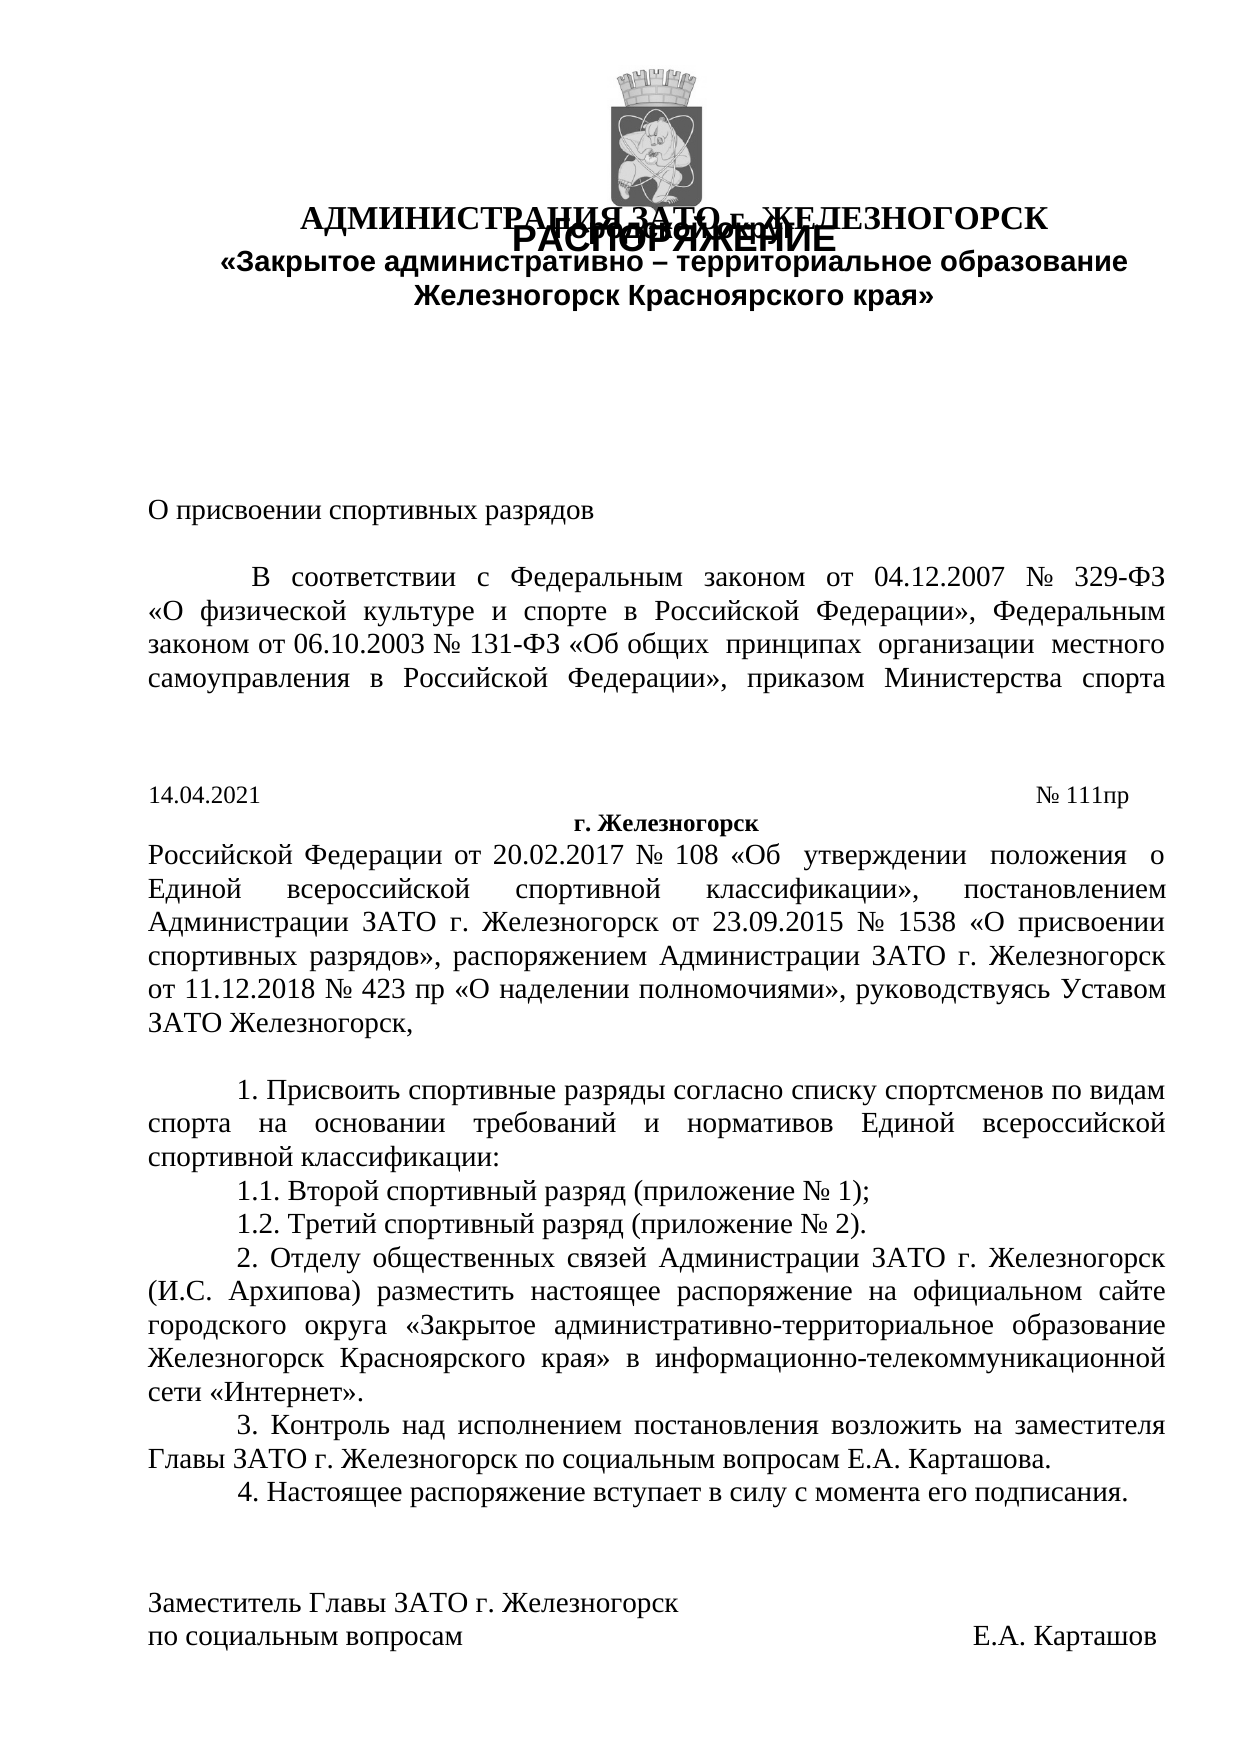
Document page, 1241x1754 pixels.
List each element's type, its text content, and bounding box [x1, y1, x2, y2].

text В соответствии с Федеральным законом от 04.12.2007 № 329-ФЗ «О физической культуре и спорте в Российской Федерации», Федеральным законом от 06.10.2003 № 131-ФЗ «Об общих принципах организации местного самоуправления в Российской Федерации», приказом Министерства спорта Российской Федерации от 20.02.2017 № 108 «Об утверждении положения о Единой всероссийской спортивной классификации», постановлением Администрации ЗАТО г. Железногорск от 23.09.2015 № 1538 «О присвоении спортивных разрядов», распоряжением Администрации ЗАТО г. Железногорск от 11.12.2018 № 423 пр «О наделении полномочиями», руководствуясь Уставом ЗАТО Железногорск, [148, 837, 1166, 1038]
text В соответствии с Федеральным законом от 04.12.2007 № 329-ФЗ «О физической культуре и спорте в Российской Федерации», Федеральным законом от 06.10.2003 № 131-ФЗ «Об общих принципах организации местного самоуправления в Российской Федерации», приказом Министерства спорта Российской Федерации от 20.02.2017 № 108 «Об утверждении положения о Единой всероссийской спортивной классификации», постановлением Администрации ЗАТО г. Железногорск от 23.09.2015 № 1538 «О присвоении спортивных разрядов», распоряжением Администрации ЗАТО г. Железногорск от 11.12.2018 № 423 пр «О наделении полномочиями», руководствуясь Уставом ЗАТО Железногорск, [148, 559, 1166, 780]
text 1.1. Второй спортивный разряд (приложение № 1); [148, 1173, 1166, 1206]
text 3. Контроль над исполнением постановления возложить на заместителя Главы ЗАТО г. Железногорск по социальным вопросам Е.А. Карташова. [148, 1407, 1166, 1474]
text «Закрытое административно – территориальное образование Железногорск Красноярского края» [158, 259, 1190, 312]
text РАСПОРЯЖЕНИЕ [158, 216, 1190, 259]
text г. Железногорск [148, 808, 1184, 837]
text 1.2. Третий спортивный разряд (приложение № 2). [148, 1206, 1166, 1240]
text 1. Присвоить спортивные разряды согласно списку спортсменов по видам спорта на основании требований и нормативов Единой всероссийской спортивной классификации: [148, 1072, 1166, 1173]
text 4. Настоящее распоряжение вступает в силу с момента его подписания. [148, 1474, 1166, 1508]
text по социальным вопросам Е.А. Карташов [148, 1618, 1166, 1652]
text 14.04.2021 № 111пр [148, 780, 1184, 808]
text Заместитель Главы ЗАТО г. Железногорск [148, 1585, 1166, 1618]
text О присвоении спортивных разрядов [148, 492, 1160, 526]
subtitle АДМИНИСТРАЦИЯ ЗАТО г. ЖЕЛЕЗНОГОРСК [158, 198, 1190, 216]
text 2. Отделу общественных связей Администрации ЗАТО г. Железногорск (И.С. Архипова) разместить настоящее распоряжение на официальном сайте городского округа «Закрытое административно-территориальное образование Железногорск Красноярского края» в информационно-телекоммуникационной сети «Интернет». [148, 1240, 1166, 1407]
